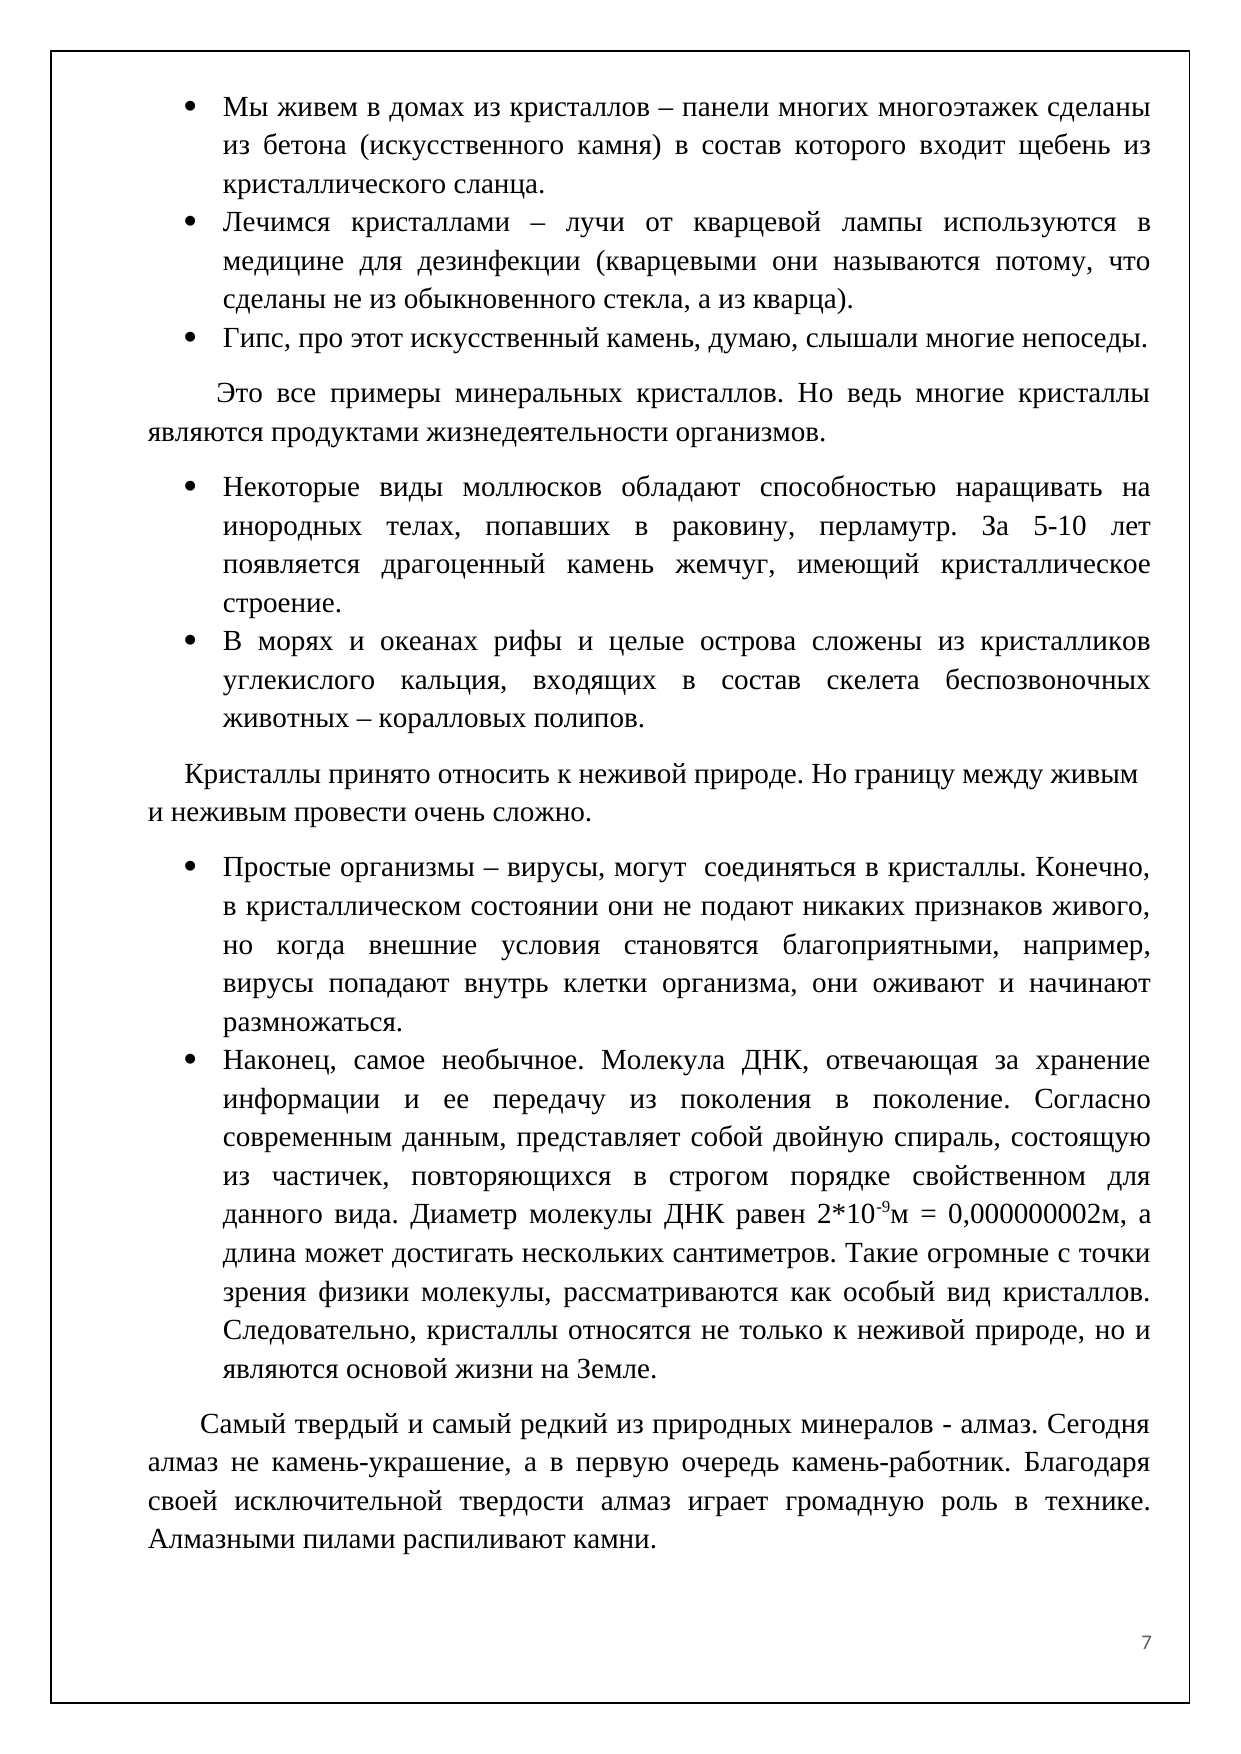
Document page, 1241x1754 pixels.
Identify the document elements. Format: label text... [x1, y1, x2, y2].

list Некоторые виды моллюсков обладают способностью наращивать на инородных телах, попавших в раковину, перламутр. За 5-10 лет появляется драгоценный камень жемчуг, имеющий кристаллическое строение. [185, 469, 1152, 618]
list Гипс, про этот искусственный камень, думаю, слышали многие непоседы. [185, 320, 1152, 354]
list Лечимся кристаллами – лучи от кварцевой лампы используются в медицине для дезинфекции (кварцевыми они называются потому, что сделаны не из обыкновенного стекла, а из кварца). [185, 204, 1152, 315]
list Наконец, самое необычное. Молекула ДНК, отвечающая за хранение информации и ее передачу из поколения в поколение. Согласно современным данным, представляет собой двойную спираль, состоящую из частичек, повторяющихся в строгом порядке свойственном для данного вида. Диаметр молекулы ДНК равен 2*10-9м = 0,000000002м, а длина может достигать нескольких сантиметров. Такие огромные с точки зрения физики молекулы, рассматриваются как особый вид кристаллов. Следовательно, кристаллы относятся не только к неживой природе, но и являются основой жизни на Земле. [185, 1042, 1152, 1384]
list В морях и океанах рифы и целые острова сложены из кристалликов углекислого кальция, входящих в состав скелета беспозвоночных животных – коралловых полипов. [185, 623, 1152, 734]
text Самый твердый и самый редкий из природных минералов - алмаз. Сегодня алмаз не камень-украшение, а в первую очередь камень-работник. Благодаря своей исключительной твердости алмаз играет громадную роль в технике. Алмазными пилами распиливают камни. [148, 1406, 1152, 1555]
text Кристаллы принято относить к неживой природе. Но границу между живым и неживым провести очень сложно. [148, 756, 1152, 828]
text Это все примеры минеральных кристаллов. Но ведь многие кристаллы являются продуктами жизнедеятельности организмов. [148, 375, 1152, 447]
list Мы живем в домах из кристаллов – панели многих многоэтажек сделаны из бетона (искусственного камня) в состав которого входит щебень из кристаллического сланца. [185, 89, 1152, 199]
list Простые организмы – вирусы, могут соединяться в кристаллы. Конечно, в кристаллическом состоянии они не подают никаких признаков живого, но когда внешние условия становятся благоприятными, например, вирусы попадают внутрь клетки организма, они оживают и начинают размножаться. [185, 849, 1152, 1037]
